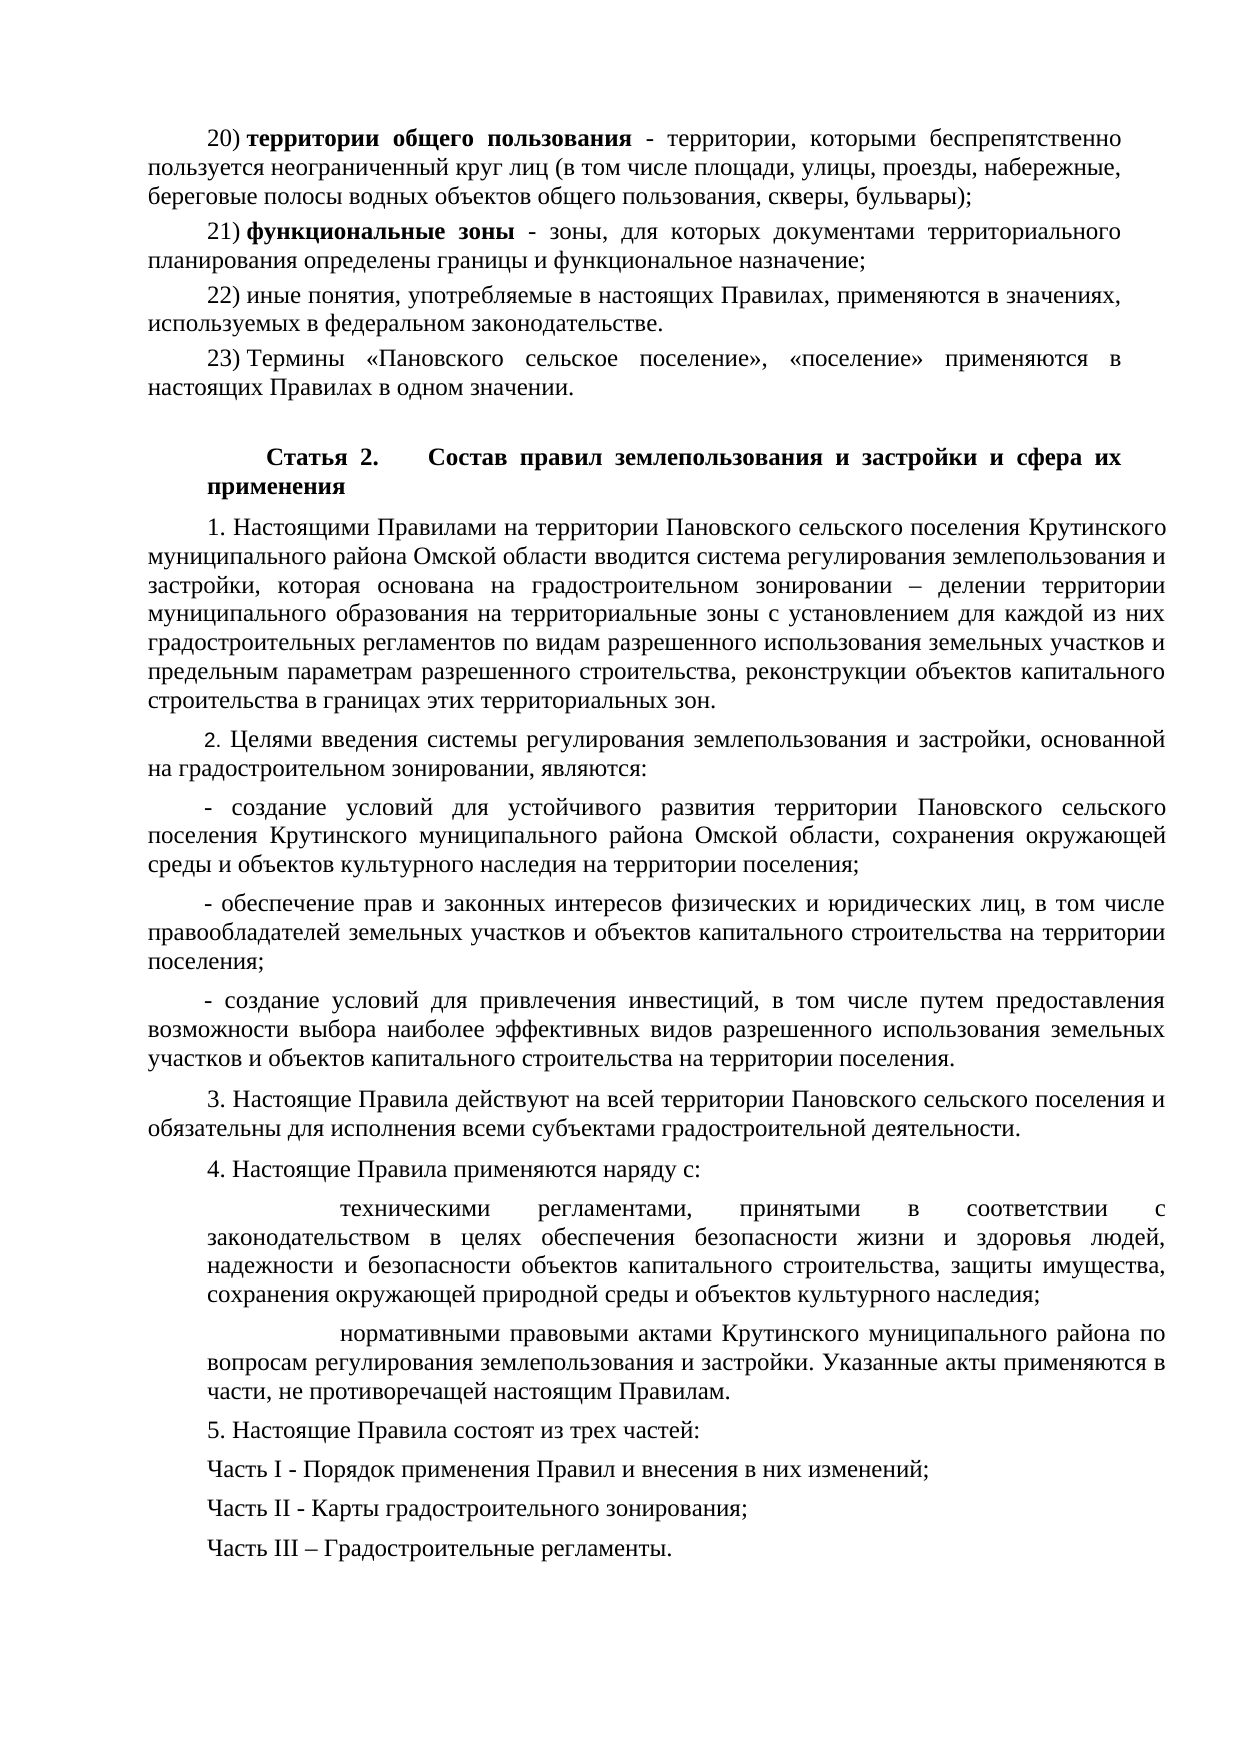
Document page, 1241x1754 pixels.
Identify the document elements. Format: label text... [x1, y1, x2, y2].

text 2. Целями введения системы регулирования землепользования и застройки, основанной на градостроительном зонировании, являются: [148, 724, 1166, 781]
text Статья 2. Состав правил землепользования и застройки и сфера их применения [207, 442, 1122, 500]
text функциональные зоны - зоны, для которых документами территориального планирования определены границы и функциональное назначение; [148, 216, 1122, 273]
list Часть III – Градостроительные регламенты. [207, 1533, 1166, 1561]
text 4. Настоящие Правила применяются наряду с: [148, 1154, 1166, 1183]
list техническими регламентами, принятыми в соответствии с законодательством в целях обеспечения безопасности жизни и здоровья людей, надежности и безопасности объектов капитального строительства, защиты имущества, сохранения окружающей природной среды и объектов культурного наследия; [207, 1193, 1166, 1308]
text территории общего пользования - территории, которыми беспрепятственно пользуется неограниченный круг лиц (в том числе площади, улицы, проезды, набережные, береговые полосы водных объектов общего пользования, скверы, бульвары); [148, 123, 1122, 210]
text иные понятия, употребляемые в настоящих Правилах, применяются в значениях, используемых в федеральном законодательстве. [148, 280, 1122, 337]
text - создание условий для устойчивого развития территории Пановского сельского поселения Крутинского муниципального района Омской области, сохранения окружающей среды и объектов культурного наследия на территории поселения; [148, 792, 1166, 878]
list Часть II - Карты градостроительного зонирования; [207, 1493, 1166, 1522]
list Часть I - Порядок применения Правил и внесения в них изменений; [207, 1454, 1166, 1483]
text - создание условий для привлечения инвестиций, в том числе путем предоставления возможности выбора наиболее эффективных видов разрешенного использования земельных участков и объектов капитального строительства на территории поселения. [148, 985, 1166, 1071]
list нормативными правовыми актами Крутинского муниципального района по вопросам регулирования землепользования и застройки. Указанные акты применяются в части, не противоречащей настоящим Правилам. [207, 1318, 1166, 1405]
text 3. Настоящие Правила действуют на всей территории Пановского сельского поселения и обязательны для исполнения всеми субъектами градостроительной деятельности. [148, 1084, 1166, 1141]
text - обеспечение прав и законных интересов физических и юридических лиц, в том числе правообладателей земельных участков и объектов капитального строительства на территории поселения; [148, 888, 1166, 975]
text 1. Настоящими Правилами на территории Пановского сельского поселения Крутинского муниципального района Омской области вводится система регулирования землепользования и застройки, которая основана на градостроительном зонировании – делении территории муниципального образования на территориальные зоны с установлением для каждой из них градостроительных регламентов по видам разрешенного использования земельных участков и предельным параметрам разрешенного строительства, реконструкции объектов капитального строительства в границах этих территориальных зон. [148, 512, 1166, 713]
list 5. Настоящие Правила состоят из трех частей: [207, 1415, 1166, 1444]
text Термины «Пановского сельское поселение», «поселение» применяются в настоящих Правилах в одном значении. [148, 343, 1122, 401]
